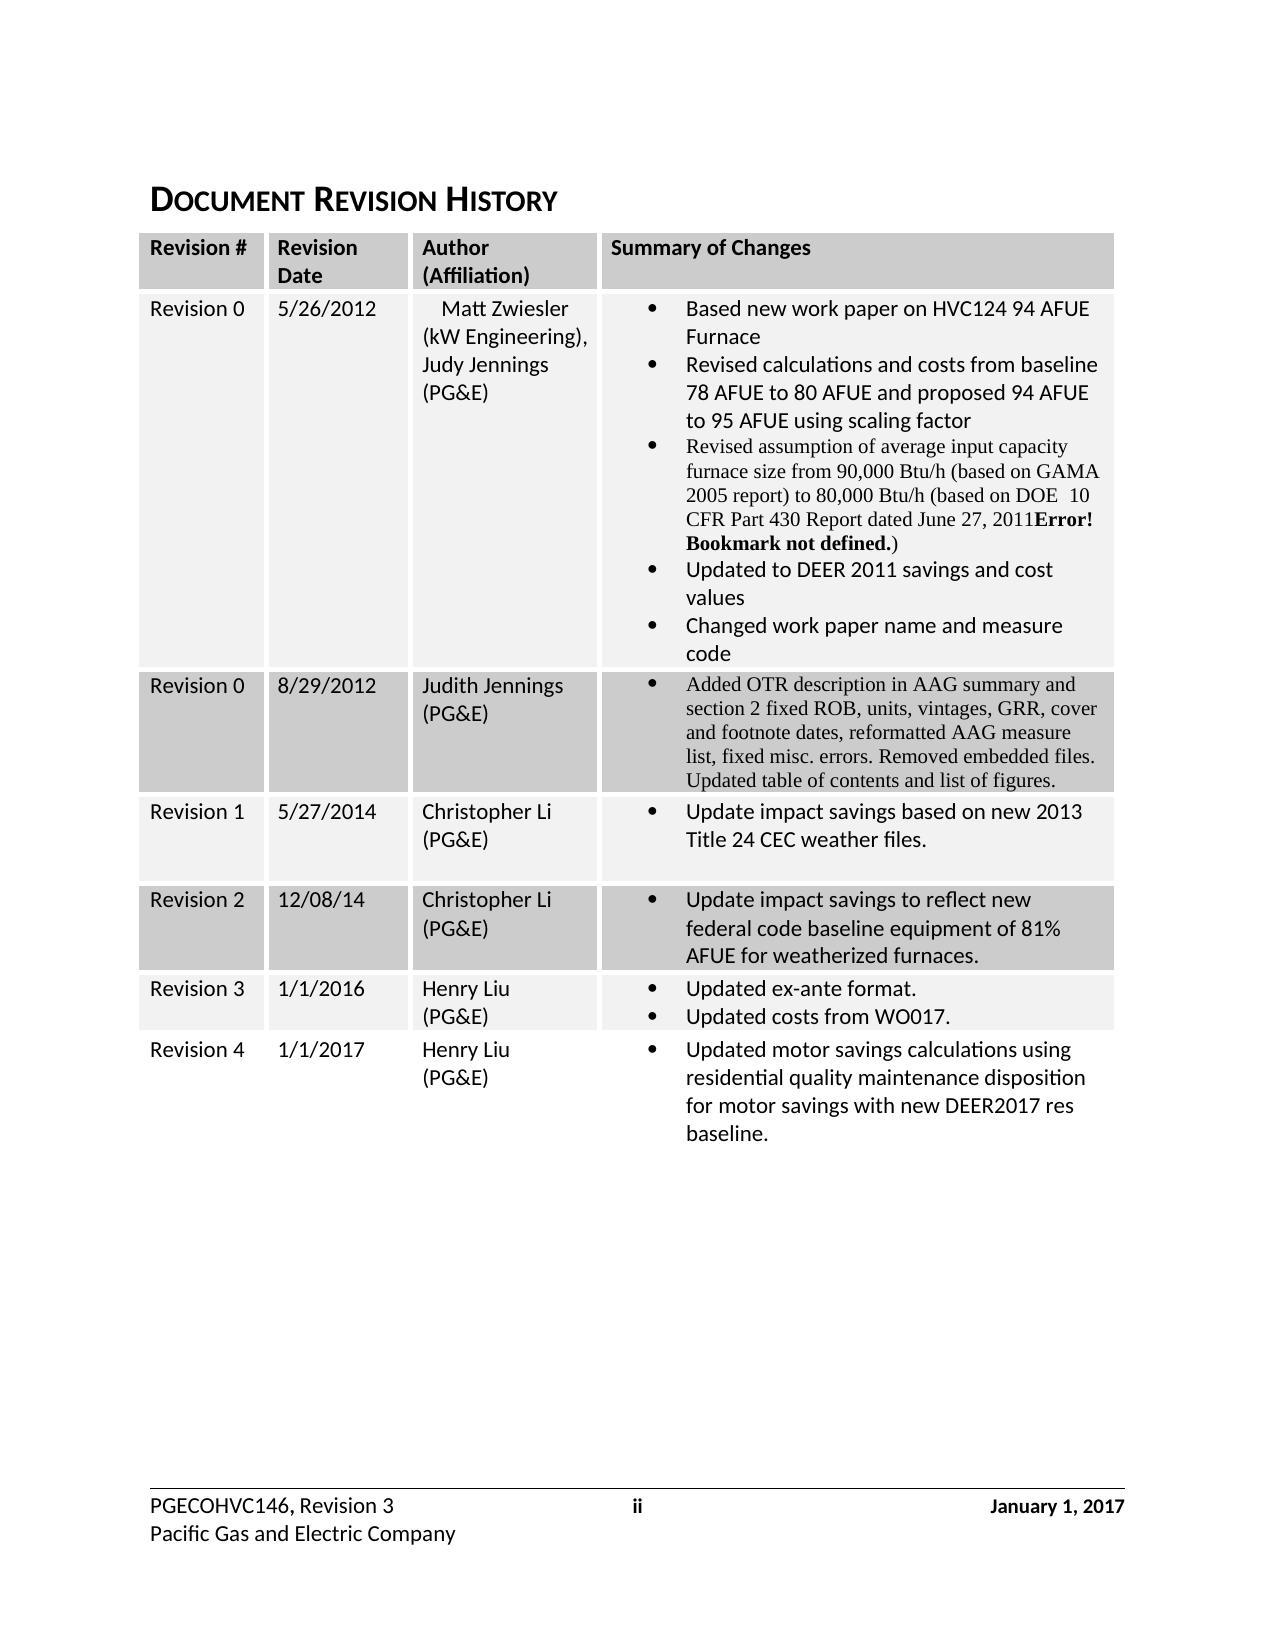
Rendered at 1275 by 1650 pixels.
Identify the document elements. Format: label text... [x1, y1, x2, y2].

table_cell Revision 3 [139, 975, 264, 1030]
table_cell Update impact savings to reflect new federal code baseline equipment of 81% AFUE for weatherized furnaces. [602, 886, 1114, 970]
table_cell 5/27/2014 [269, 797, 408, 881]
table_cell 1/1/2017 [269, 1035, 408, 1147]
table_cell Update impact savings based on new 2013 Title 24 CEC weather files. [602, 797, 1114, 881]
table_header Author (Affiliation) [413, 233, 597, 289]
table_cell Updated ex-ante format. Updated costs from WO017. [602, 975, 1114, 1030]
table_cell Revision 0 [139, 294, 264, 667]
table_cell Matt Zwiesler (kW Engineering), Judy Jennings (PG&E) [413, 294, 597, 667]
table_cell Updated motor savings calculations using residential quality maintenance disposition for motor savings with new DEER2017 res baseline. [602, 1035, 1114, 1147]
table_header Revision # [139, 233, 264, 289]
table_cell 5/26/2012 [269, 294, 408, 667]
table_cell Based new work paper on HVC124 94 AFUE Furnace Revised calculations and costs from baseline 78 AFUE to 80 AFUE and proposed 94 AFUE to 95 AFUE using scaling factor Revised assumption of average input capacity furnace size from 90,000 Btu/h (based on GAMA 2005 report) to 80,000 Btu/h (based on DOE 10 CFR Part 430 Report dated June 27, 2011Error! Bookmark not defined.) Updated to DEER 2011 savings and cost values Changed work paper name and measure code [602, 294, 1114, 667]
table_cell Henry Liu (PG&E) [413, 1035, 597, 1147]
table_cell Revision 1 [139, 797, 264, 881]
table_cell Revision 4 [139, 1035, 264, 1147]
table_cell Added OTR description in AAG summary and section 2 fixed ROB, units, vintages, GRR, cover and footnote dates, reformatted AAG measure list, fixed misc. errors. Removed embedded files. Updated table of contents and list of figures. [602, 672, 1114, 792]
table_cell Revision 2 [139, 886, 264, 970]
table_header Summary of Changes [602, 233, 1114, 289]
table_cell Revision 0 [139, 672, 264, 792]
table_cell Judith Jennings (PG&E) [413, 672, 597, 792]
table_header Revision Date [269, 233, 408, 289]
table_cell Henry Liu (PG&E) [413, 975, 597, 1030]
table_cell Christopher Li (PG&E) [413, 886, 597, 970]
table_cell 1/1/2016 [269, 975, 408, 1030]
table_cell 12/08/14 [269, 886, 408, 970]
table_cell 8/29/2012 [269, 672, 408, 792]
table_cell Christopher Li (PG&E) [413, 797, 597, 881]
subtitle Document Revision History [150, 175, 1125, 221]
